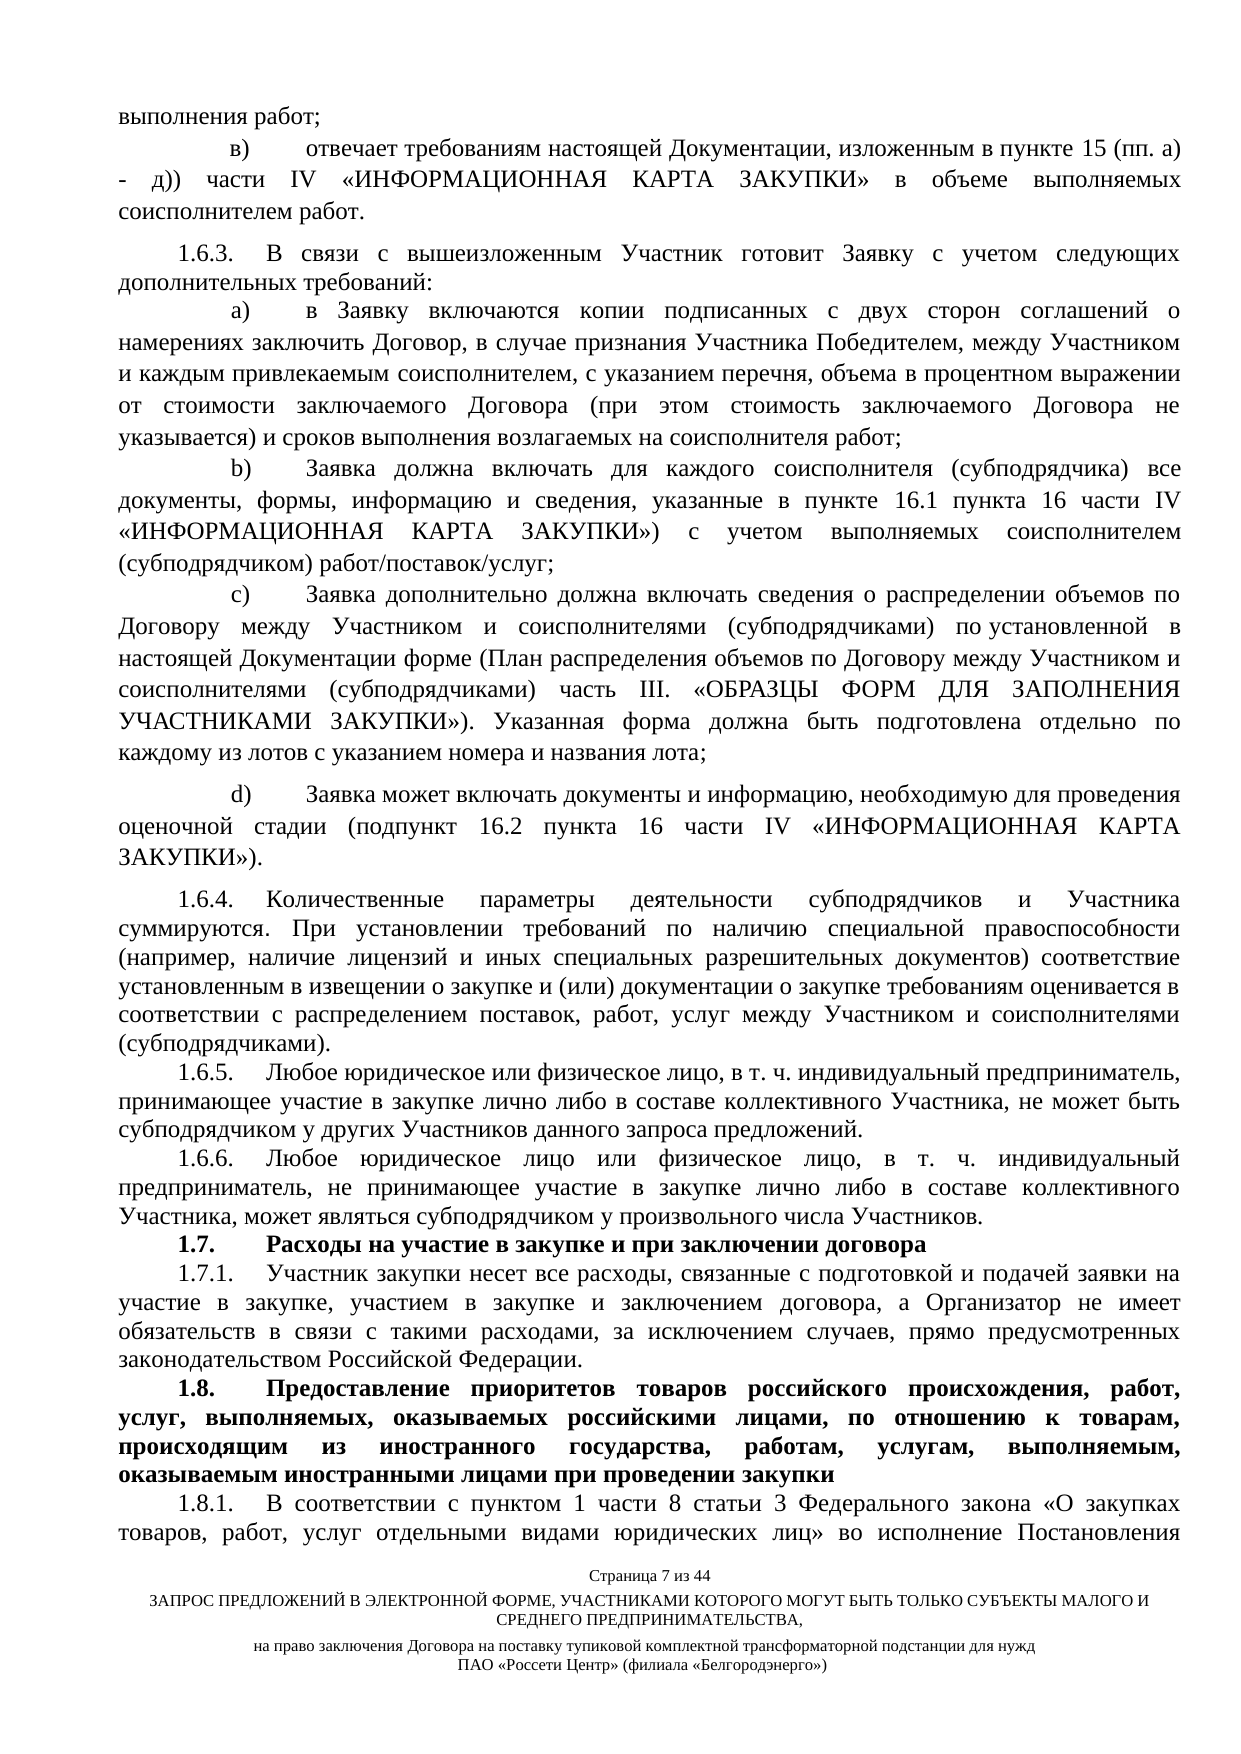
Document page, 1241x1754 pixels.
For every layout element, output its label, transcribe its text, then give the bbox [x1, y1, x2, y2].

list в Заявку включаются копии подписанных с двух сторон соглашений о намерениях заключить Договор, в случае признания Участника Победителем, между Участником и каждым привлекаемым соисполнителем, с указанием перечня, объема в процентном выражении от стоимости заключаемого Договора (при этом стоимость заключаемого Договора не указывается) и сроков выполнения возлагаемых на соисполнителя работ; [118, 295, 1181, 450]
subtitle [118, 1488, 1181, 1546]
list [118, 101, 1181, 130]
list Заявка дополнительно должна включать сведения о распределении объемов по Договору между Участником и соисполнителями (субподрядчиками) по установленной в настоящей Документации форме (План распределения объемов по Договору между Участником и соисполнителями (субподрядчиками) часть III. «ОБРАЗЦЫ ФОРМ ДЛЯ ЗАПОЛНЕНИЯ УЧАСТНИКАМИ ЗАКУПКИ»). Указанная форма должна быть подготовлена отдельно по каждому из лотов с указанием номера и названия лота; [118, 579, 1181, 766]
subtitle Количественные параметры деятельности субподрядчиков и Участника суммируются. При установлении требований по наличию специальной правоспособности (например, наличие лицензий и иных специальных разрешительных документов) соответствие установленным в извещении о закупке и (или) документации о закупке требованиям оценивается в соответствии с распределением поставок, работ, услуг между Участником и соисполнителями (субподрядчиками). [118, 884, 1181, 1057]
list отвечает требованиям настоящей Документации, изложенным в пункте 15 (пп. а) - д)) части IV «ИНФОРМАЦИОННАЯ КАРТА ЗАКУПКИ» в объеме выполняемых соисполнителем работ. [118, 133, 1181, 225]
subtitle В связи с вышеизложенным Участник готовит Заявку с учетом следующих дополнительных требований: [118, 238, 1181, 295]
subtitle Любое юридическое или физическое лицо, в т. ч. индивидуальный предприниматель, принимающее участие в закупке лично либо в составе коллективного Участника, не может быть субподрядчиком у других Участников данного запроса предложений. [118, 1057, 1181, 1143]
subtitle Участник закупки несет все расходы, связанные с подготовкой и подачей заявки на участие в закупке, участием в закупке и заключением договора, а Организатор не имеет обязательств в связи с такими расходами, за исключением случаев, прямо предусмотренных законодательством Российской Федерации. [118, 1258, 1181, 1373]
list Заявка может включать документы и информацию, необходимую для проведения оценочной стадии (подпункт 16.2 пункта 16 части IV «ИНФОРМАЦИОННАЯ КАРТА ЗАКУПКИ»). [118, 779, 1181, 871]
subtitle Предоставление приоритетов товаров российского происхождения, работ, услуг, выполняемых, оказываемых российскими лицами, по отношению к товарам, происходящим из иностранного государства, работам, услугам, выполняемым, оказываемым иностранными лицами при проведении закупки [118, 1373, 1181, 1488]
subtitle Расходы на участие в закупке и при заключении договора [118, 1229, 1181, 1258]
subtitle Любое юридическое лицо или физическое лицо, в т. ч. индивидуальный предприниматель, не принимающее участие в закупке лично либо в составе коллективного Участника, может являться субподрядчиком у произвольного числа Участников. [118, 1143, 1181, 1229]
list Заявка должна включать для каждого соисполнителя (субподрядчика) все документы, формы, информацию и сведения, указанные в пункте 16.1 пункта 16 части IV «ИНФОРМАЦИОННАЯ КАРТА ЗАКУПКИ») с учетом выполняемых соисполнителем (субподрядчиком) работ/поставок/услуг; [118, 453, 1181, 577]
